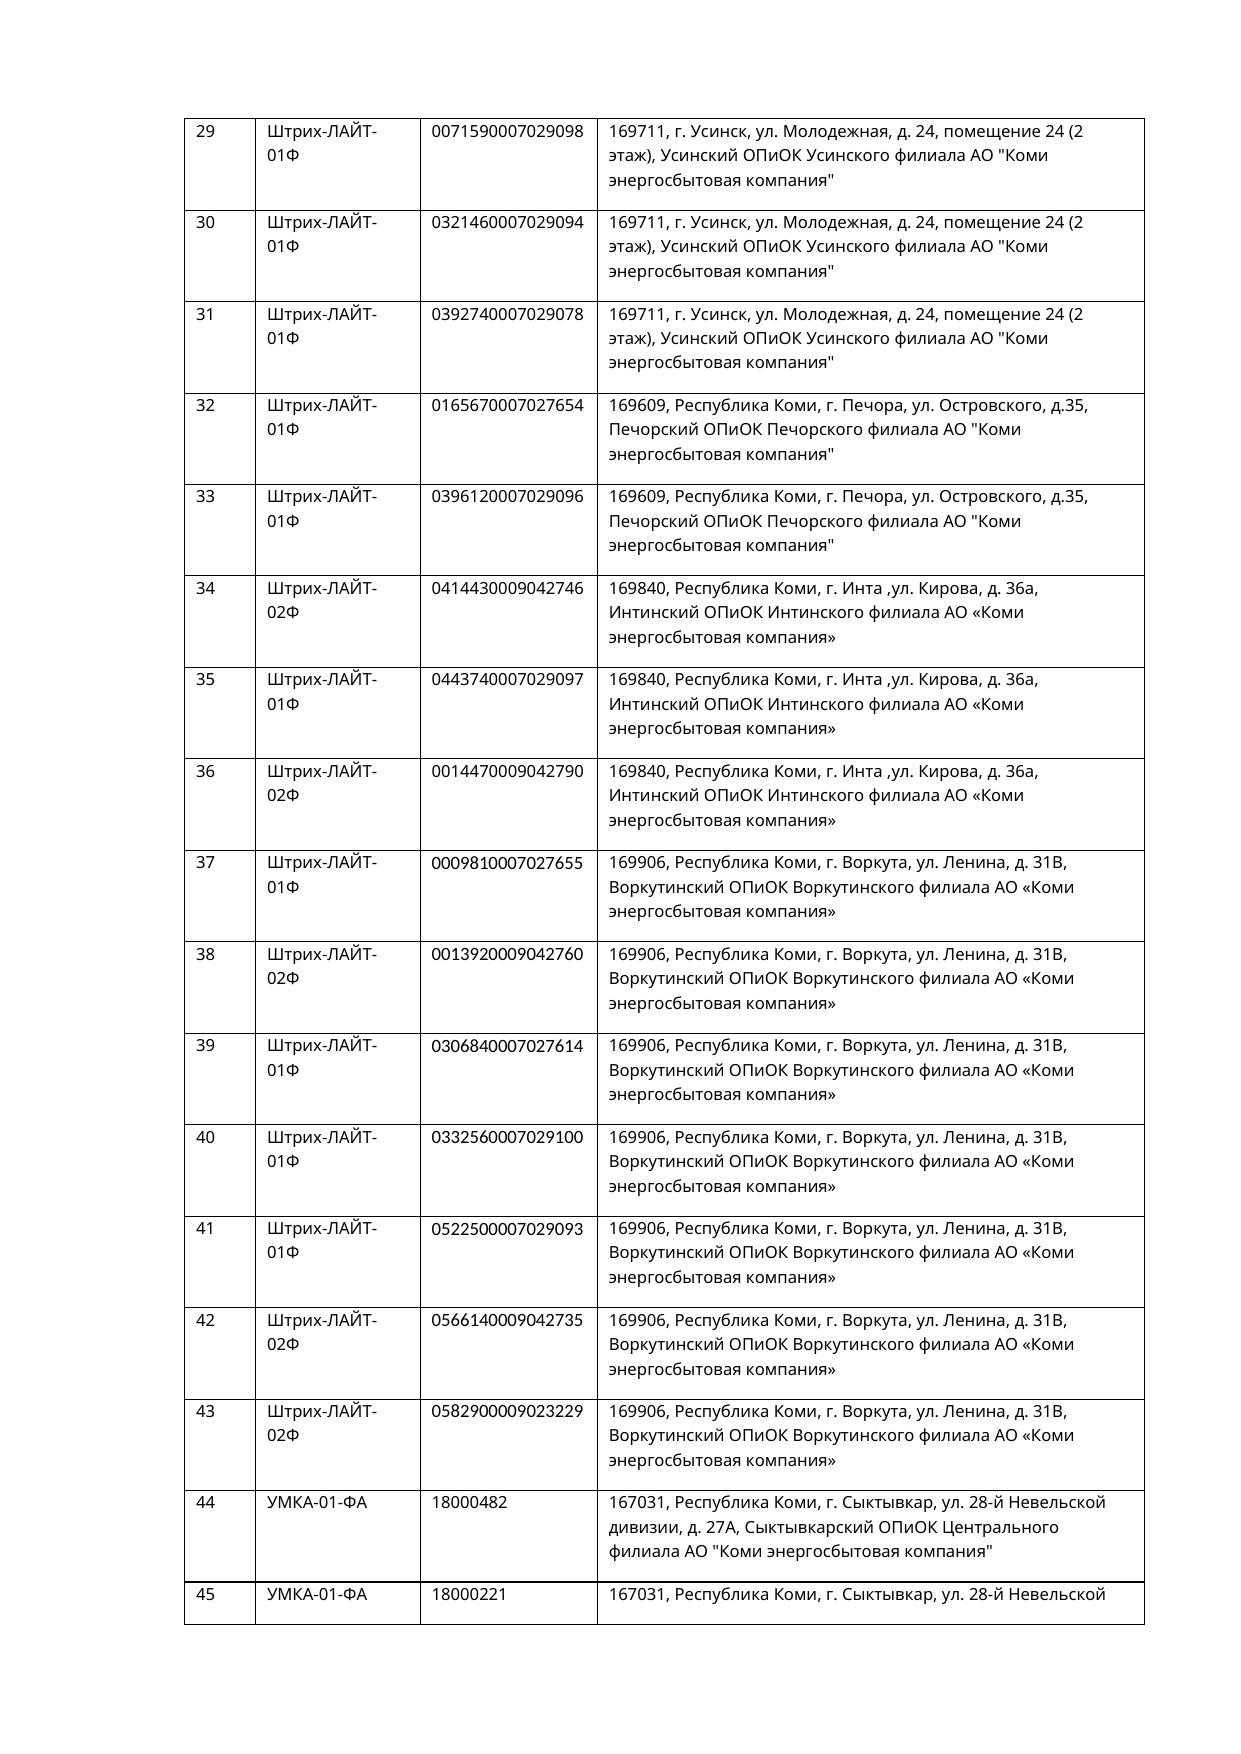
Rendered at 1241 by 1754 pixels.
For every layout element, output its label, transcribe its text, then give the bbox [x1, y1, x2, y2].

table_cell 45 [185, 1583, 255, 1624]
table_cell Штрих-ЛАЙТ-01Ф [256, 1125, 420, 1216]
table_cell 169711, г. Усинск, ул. Молодежная, д. 24, помещение 24 (2 этаж), Усинский ОПиОК Усинского филиала АО "Коми энергосбытовая компания" [598, 211, 1144, 301]
table_cell Штрих-ЛАЙТ-01Ф [256, 211, 420, 301]
table_cell 169711, г. Усинск, ул. Молодежная, д. 24, помещение 24 (2 этаж), Усинский ОПиОК Усинского филиала АО "Коми энергосбытовая компания" [598, 302, 1144, 392]
table_cell 43 [185, 1400, 255, 1490]
table_cell 0306840007027614 [421, 1034, 597, 1124]
table_cell 35 [185, 668, 255, 758]
table_cell 0332560007029100 [421, 1125, 597, 1216]
table_cell 39 [185, 1034, 255, 1124]
table_cell Штрих-ЛАЙТ-01Ф [256, 1034, 420, 1124]
table_cell 44 [185, 1491, 255, 1581]
table_cell 169906, Республика Коми, г. Воркута, ул. Ленина, д. 31В, Воркутинский ОПиОК Воркутинского филиала АО «Коми энергосбытовая компания» [598, 1034, 1144, 1124]
table_cell 34 [185, 576, 255, 667]
table_cell 0522500007029093 [421, 1217, 597, 1307]
table_cell 169840, Республика Коми, г. Инта ,ул. Кирова, д. 36а, Интинский ОПиОК Интинского филиала АО «Коми энергосбытовая компания» [598, 576, 1144, 667]
table_cell 0321460007029094 [421, 211, 597, 301]
table_cell Штрих-ЛАЙТ-01Ф [256, 394, 420, 484]
table_cell 30 [185, 211, 255, 301]
table_cell 38 [185, 942, 255, 1033]
table_cell Штрих-ЛАЙТ-01Ф [256, 485, 420, 575]
table_cell Штрих-ЛАЙТ-01Ф [256, 1217, 420, 1307]
table_cell 169906, Республика Коми, г. Воркута, ул. Ленина, д. 31В, Воркутинский ОПиОК Воркутинского филиала АО «Коми энергосбытовая компания» [598, 1400, 1144, 1490]
table_cell 0071590007029098 [421, 119, 597, 209]
table_cell 18000482 [421, 1491, 597, 1581]
table_cell Штрих-ЛАЙТ-02Ф [256, 576, 420, 667]
table_cell УМКА-01-ФА [256, 1491, 420, 1581]
table_cell 169906, Республика Коми, г. Воркута, ул. Ленина, д. 31В, Воркутинский ОПиОК Воркутинского филиала АО «Коми энергосбытовая компания» [598, 1125, 1144, 1216]
table_cell 169906, Республика Коми, г. Воркута, ул. Ленина, д. 31В, Воркутинский ОПиОК Воркутинского филиала АО «Коми энергосбытовая компания» [598, 942, 1144, 1033]
table_cell 36 [185, 759, 255, 850]
table_cell 33 [185, 485, 255, 575]
table_cell 169906, Республика Коми, г. Воркута, ул. Ленина, д. 31В, Воркутинский ОПиОК Воркутинского филиала АО «Коми энергосбытовая компания» [598, 1217, 1144, 1307]
table_cell 40 [185, 1125, 255, 1216]
table_cell Штрих-ЛАЙТ-02Ф [256, 1308, 420, 1398]
table_cell Штрих-ЛАЙТ-02Ф [256, 942, 420, 1033]
table_cell 169840, Республика Коми, г. Инта ,ул. Кирова, д. 36а, Интинский ОПиОК Интинского филиала АО «Коми энергосбытовая компания» [598, 668, 1144, 758]
table_cell 0582900009023229 [421, 1400, 597, 1490]
table_cell 42 [185, 1308, 255, 1398]
table_cell 169609, Республика Коми, г. Печора, ул. Островского, д.35, Печорский ОПиОК Печорского филиала АО "Коми энергосбытовая компания" [598, 394, 1144, 484]
table_cell 169840, Республика Коми, г. Инта ,ул. Кирова, д. 36а, Интинский ОПиОК Интинского филиала АО «Коми энергосбытовая компания» [598, 759, 1144, 850]
table_cell УМКА-01-ФА [256, 1583, 420, 1624]
table_cell Штрих-ЛАЙТ-01Ф [256, 302, 420, 392]
table_cell 169906, Республика Коми, г. Воркута, ул. Ленина, д. 31В, Воркутинский ОПиОК Воркутинского филиала АО «Коми энергосбытовая компания» [598, 851, 1144, 941]
table_cell 169906, Республика Коми, г. Воркута, ул. Ленина, д. 31В, Воркутинский ОПиОК Воркутинского филиала АО «Коми энергосбытовая компания» [598, 1308, 1144, 1398]
table_cell 0396120007029096 [421, 485, 597, 575]
table_cell Штрих-ЛАЙТ-01Ф [256, 119, 420, 209]
table_cell 37 [185, 851, 255, 941]
table_cell 0009810007027655 [421, 851, 597, 941]
table_cell 0443740007029097 [421, 668, 597, 758]
table_cell Штрих-ЛАЙТ-02Ф [256, 759, 420, 850]
table_cell 0014470009042790 [421, 759, 597, 850]
table_cell 169609, Республика Коми, г. Печора, ул. Островского, д.35, Печорский ОПиОК Печорского филиала АО "Коми энергосбытовая компания" [598, 485, 1144, 575]
table_cell Штрих-ЛАЙТ-02Ф [256, 1400, 420, 1490]
table_cell 29 [185, 119, 255, 209]
table_cell 32 [185, 394, 255, 484]
table_cell 0566140009042735 [421, 1308, 597, 1398]
table_cell Штрих-ЛАЙТ-01Ф [256, 851, 420, 941]
table_cell 41 [185, 1217, 255, 1307]
table_cell 31 [185, 302, 255, 392]
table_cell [598, 119, 1144, 209]
table_cell Штрих-ЛАЙТ-01Ф [256, 668, 420, 758]
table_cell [598, 1583, 1144, 1624]
table_cell 18000221 [421, 1583, 597, 1624]
table_cell 0165670007027654 [421, 394, 597, 484]
table_cell 0392740007029078 [421, 302, 597, 392]
table_cell 0013920009042760 [421, 942, 597, 1033]
table_cell 0414430009042746 [421, 576, 597, 667]
